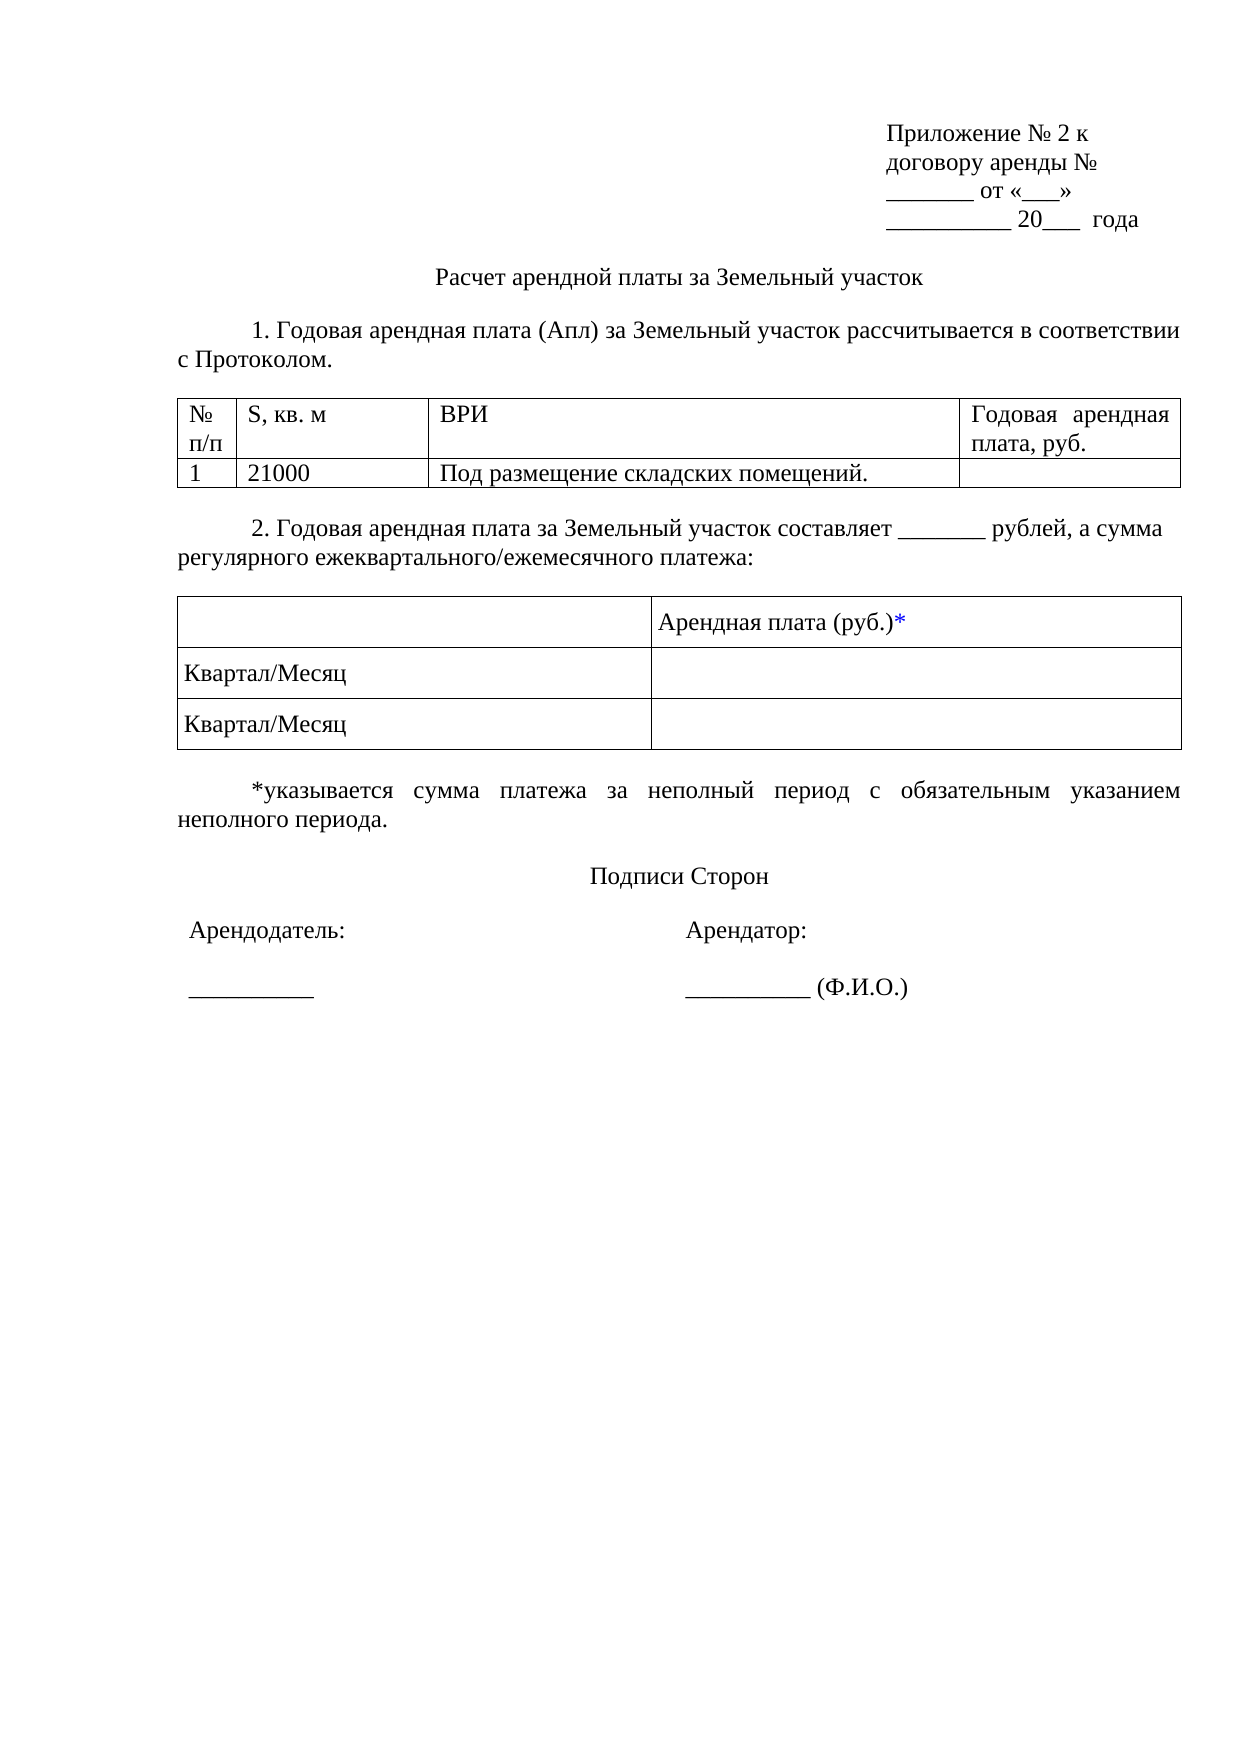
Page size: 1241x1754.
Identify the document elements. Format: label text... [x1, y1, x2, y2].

table_cell [652, 699, 1181, 749]
table_header Годовая арендная плата, руб. [960, 399, 1180, 457]
text 2. Годовая арендная плата за Земельный участок составляет _______ рублей, а сумма регулярного ежеквартального/ежемесячного платежа: [177, 513, 1181, 571]
table_cell 21000 [237, 459, 428, 487]
table_cell [652, 648, 1181, 698]
text Подписи Сторон [177, 861, 1181, 890]
table_cell Под размещение складских помещений. [429, 459, 959, 487]
table_cell Квартал/Месяц [178, 699, 651, 749]
table_header № п/п [178, 399, 236, 457]
text 1. Годовая арендная плата (Апл) за Земельный участок рассчитывается в соответствии с Протоколом. [177, 316, 1181, 373]
table_header ВРИ [429, 399, 959, 457]
text Приложение № 2 к договору аренды № _______ от «___» __________ 20___ года [886, 118, 1181, 233]
table_cell Квартал/Месяц [178, 648, 651, 698]
table_cell 1 [178, 459, 236, 487]
table_cell [960, 459, 1180, 487]
table_header [178, 597, 651, 647]
text *указывается сумма платежа за неполный период с обязательным указанием неполного периода. [177, 775, 1181, 832]
table_header Арендатор: [674, 915, 1171, 972]
table_header Арендная плата (руб.)* [652, 597, 1181, 647]
table_header S, кв. м [237, 399, 428, 457]
text Расчет арендной платы за Земельный участок [177, 262, 1181, 291]
table_cell __________ [177, 973, 674, 1001]
table_cell __________ (Ф.И.О.) [674, 973, 1171, 1001]
table_header Арендодатель: [177, 915, 674, 972]
